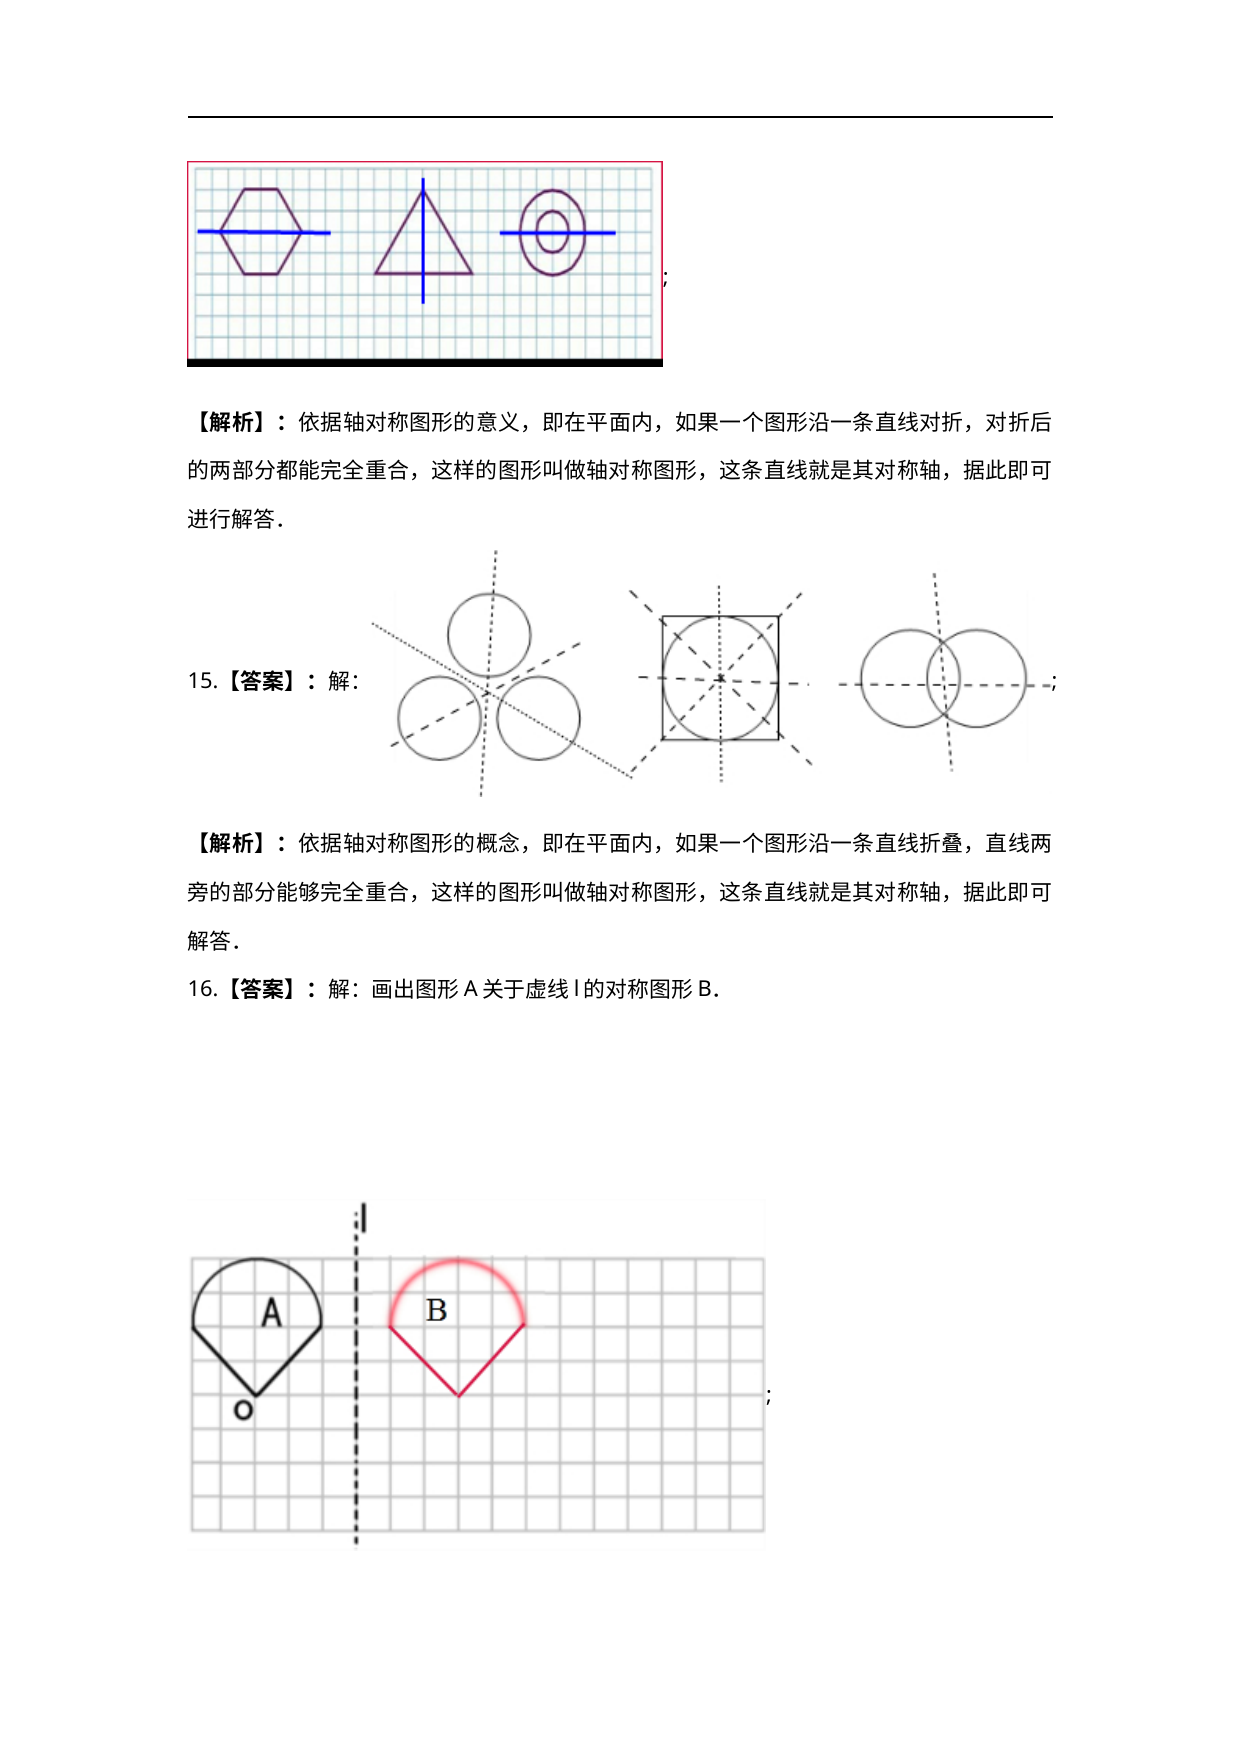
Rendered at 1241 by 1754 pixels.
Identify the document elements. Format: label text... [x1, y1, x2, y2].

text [187, 162, 1053, 389]
picture [371, 550, 1052, 797]
text 【解析】：依据轴对称图形的意义，即在平面内，如果一个图形沿一条直线对折，对折后的两部分都能完全重合，这样的图形叫做轴对称图形，这条直线就是其对称轴，据此即可进行解答． [187, 404, 1053, 534]
picture [187, 161, 663, 367]
text 【解析】：依据轴对称图形的概念，即在平面内，如果一个图形沿一条直线折叠，直线两旁的部分能够完全重合，这样的图形叫做轴对称图形，这条直线就是其对称轴，据此即可解答． [187, 826, 1053, 956]
picture [187, 1199, 766, 1551]
